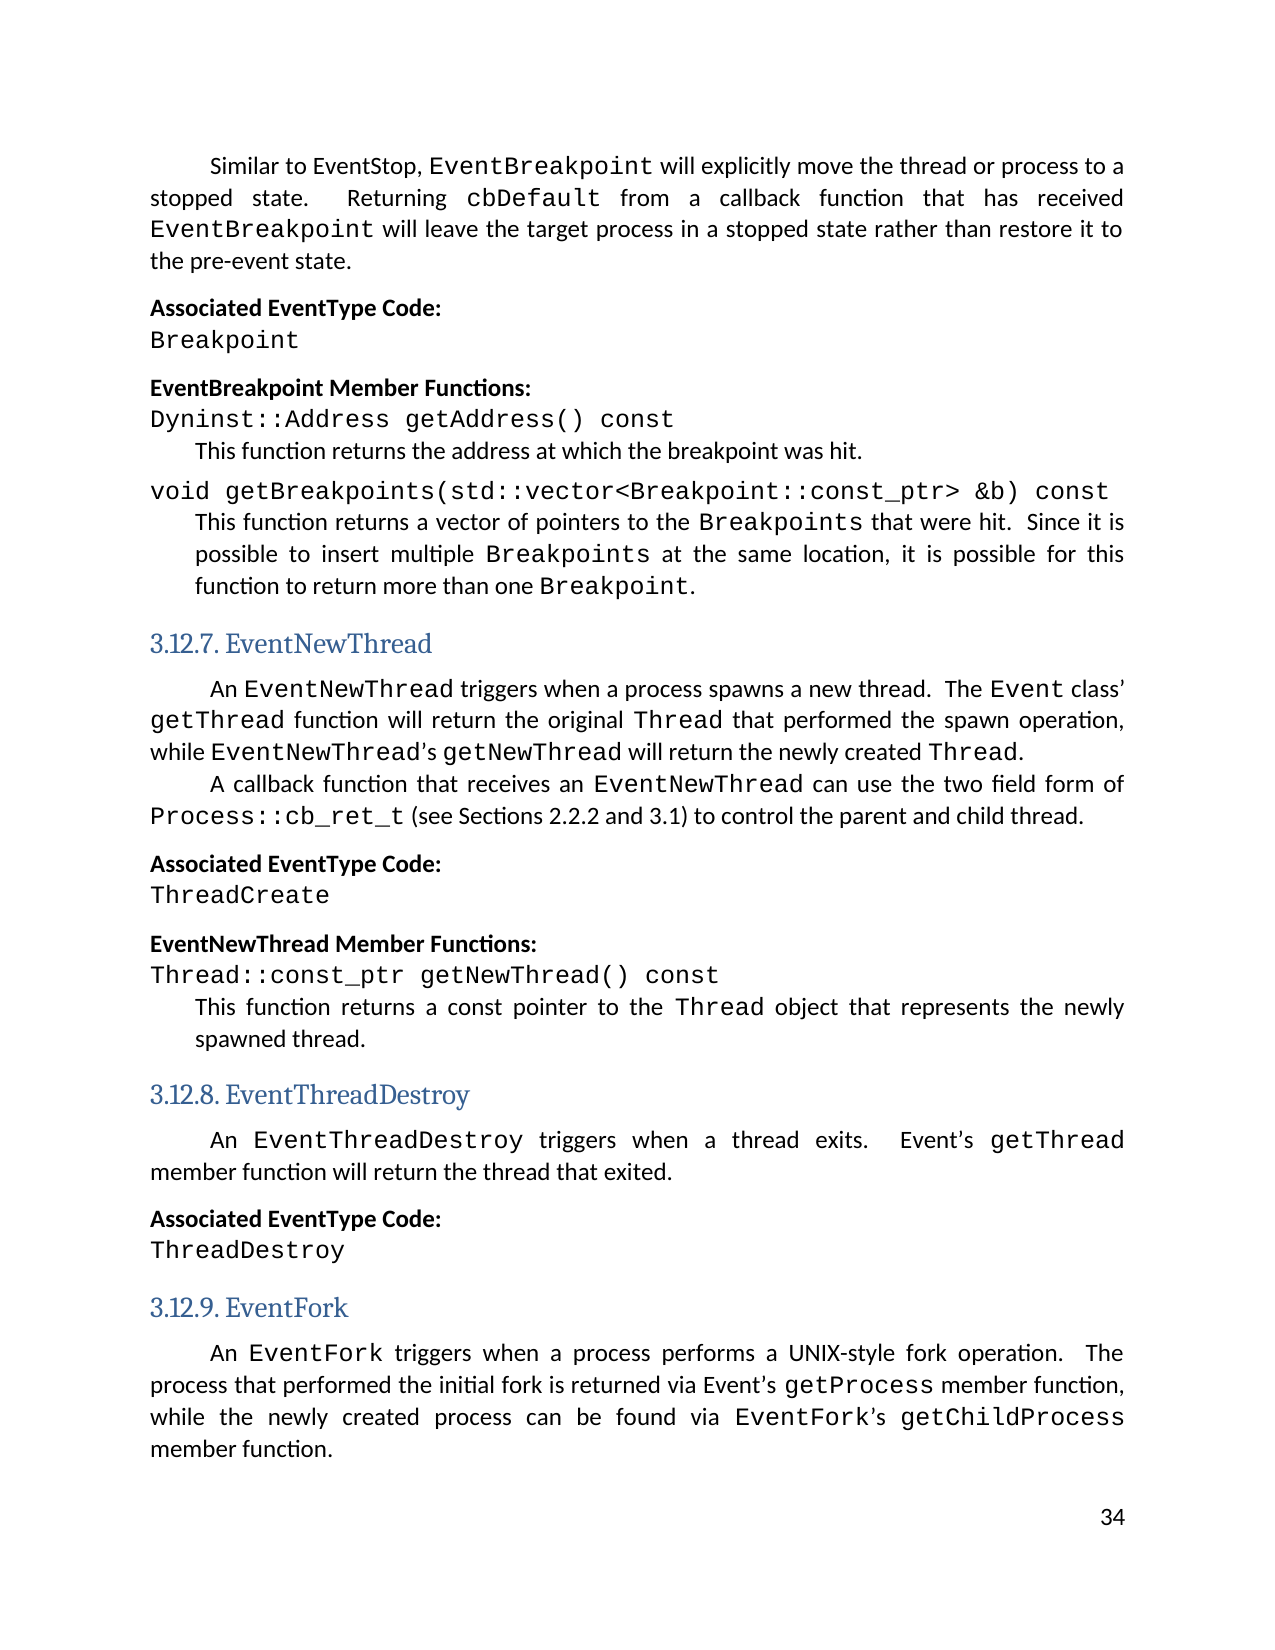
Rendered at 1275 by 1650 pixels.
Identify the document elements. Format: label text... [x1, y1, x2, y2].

subtitle Associated EventType Code: [150, 848, 1125, 879]
text Breakpoint [150, 327, 1125, 356]
text An EventThreadDestroy triggers when a thread exits. Event’s getThread member function will return the thread that exited. [150, 1124, 1125, 1187]
text A callback function that receives an EventNewThread can use the two field form of Process::cb_ret_t (see Sections 2.2.2 and 3.1) to control the parent and child thread. [150, 768, 1125, 832]
text Dyninst::Address getAddress() const [150, 407, 1125, 435]
text Similar to EventStop, EventBreakpoint will explicitly move the thread or process to a stopped state. Returning cbDefault from a callback function that has received EventBreakpoint will leave the target process in a stopped state rather than restore it to the pre-event state. [150, 150, 1125, 276]
text An EventFork triggers when a process performs a UNIX-style fork operation. The process that performed the initial fork is returned via Event’s getProcess member function, while the newly created process can be found via EventFork’s getChildProcess member function. [150, 1337, 1125, 1463]
text This function returns a const pointer to the Thread object that represents the newly spawned thread. [195, 991, 1125, 1053]
text Thread::const_ptr getNewThread() const [150, 963, 1125, 991]
subtitle EventNewThread Member Functions: [150, 928, 1125, 959]
text An EventNewThread triggers when a process spawns a new thread. The Event class’ getThread function will return the original Thread that performed the spawn operation, while EventNewThread’s getNewThread will return the newly created Thread. [150, 673, 1125, 768]
subtitle EventFork [150, 1291, 1125, 1325]
text ThreadCreate [150, 883, 1125, 911]
text This function returns the address at which the breakpoint was hit. [195, 435, 1125, 466]
subtitle EventBreakpoint Member Functions: [150, 372, 1125, 403]
subtitle Associated EventType Code: [150, 292, 1125, 323]
subtitle EventNewThread [150, 627, 1125, 660]
text ThreadDestroy [150, 1238, 1125, 1266]
text This function returns a vector of pointers to the Breakpoints that were hit. Since it is possible to insert multiple Breakpoints at the same location, it is possible for this function to return more than one Breakpoint. [195, 507, 1125, 602]
text void getBreakpoints(std::vector<Breakpoint::const_ptr> &b) const [150, 478, 1125, 507]
subtitle EventThreadDestroy [150, 1078, 1125, 1112]
subtitle Associated EventType Code: [150, 1203, 1125, 1234]
